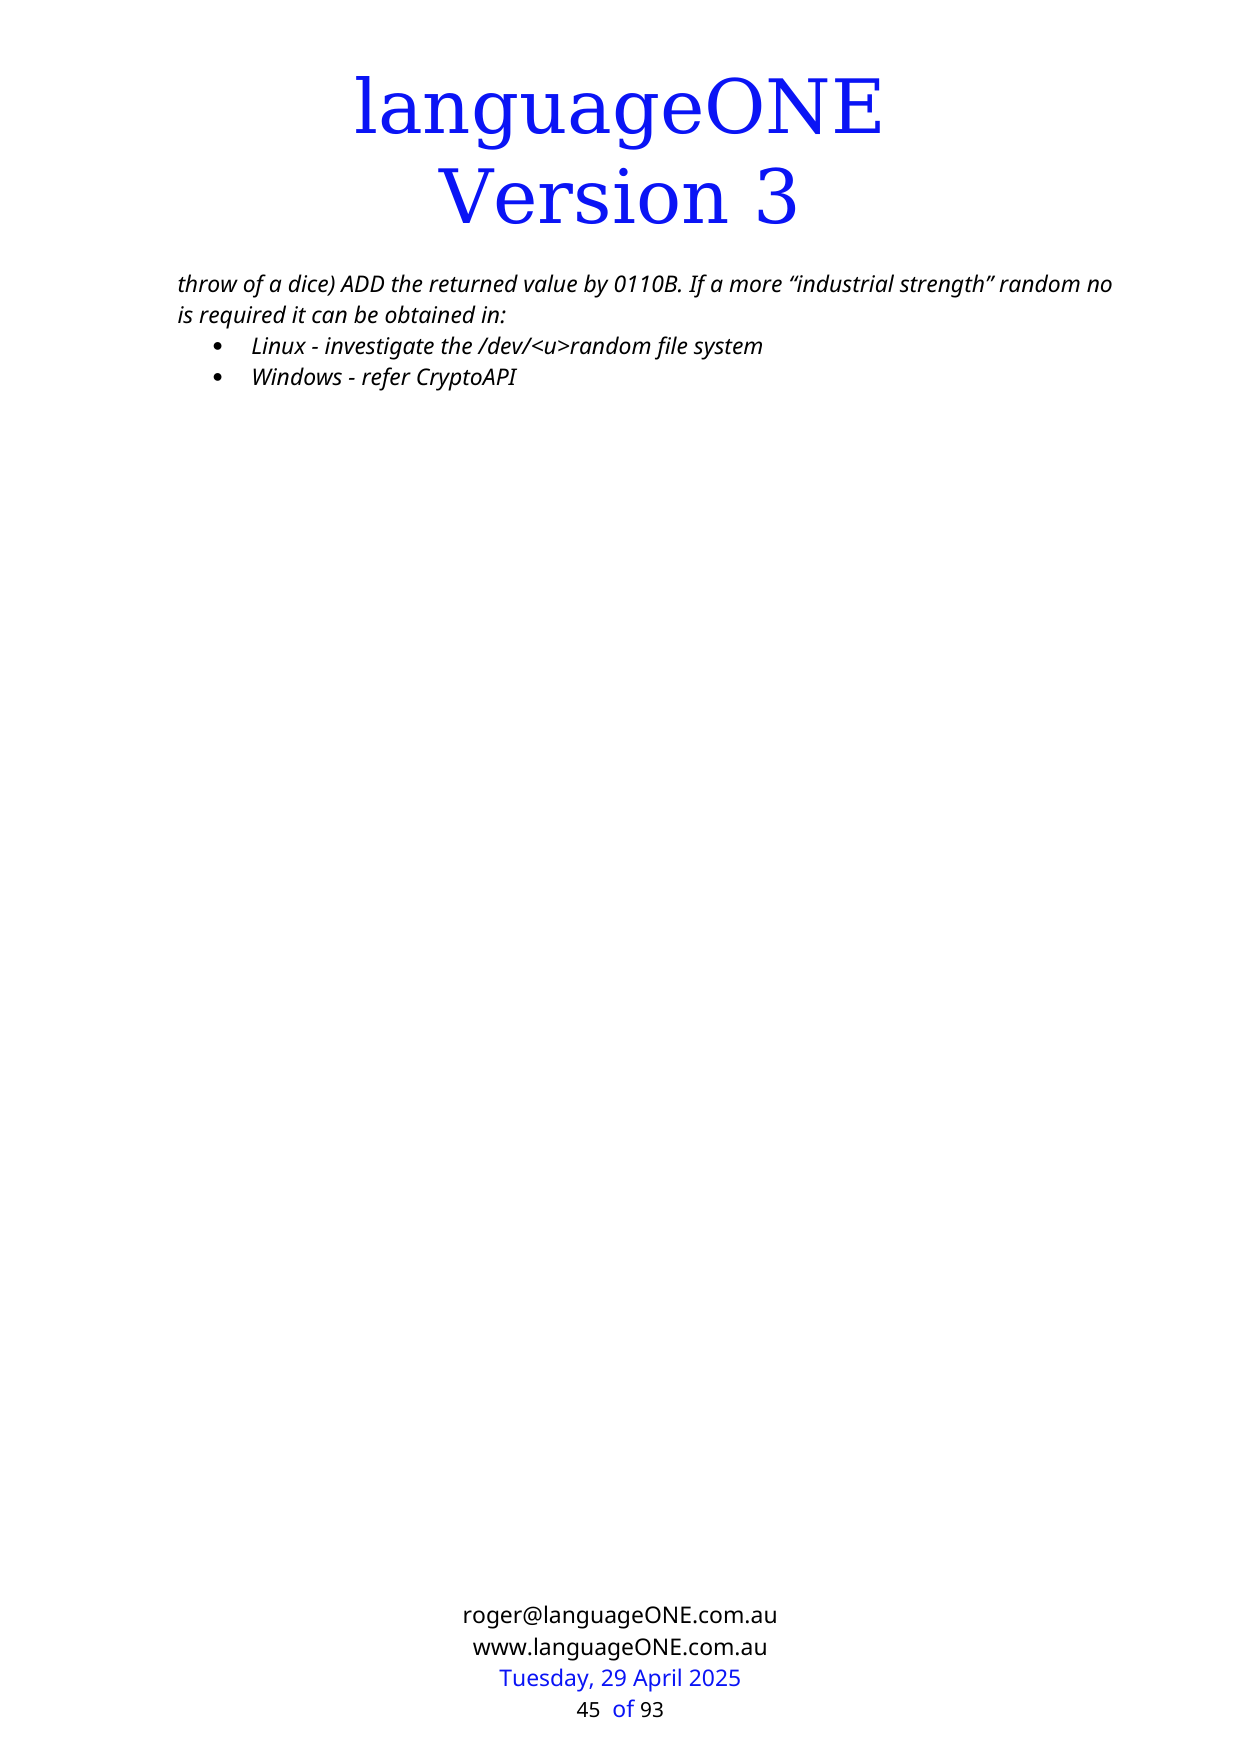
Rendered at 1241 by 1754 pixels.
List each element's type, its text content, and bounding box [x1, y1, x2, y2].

list Linux - investigate the /dev/<u>random file system [213, 330, 1122, 361]
list Windows - refer CryptoAPI [213, 361, 1122, 392]
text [177, 267, 1122, 330]
